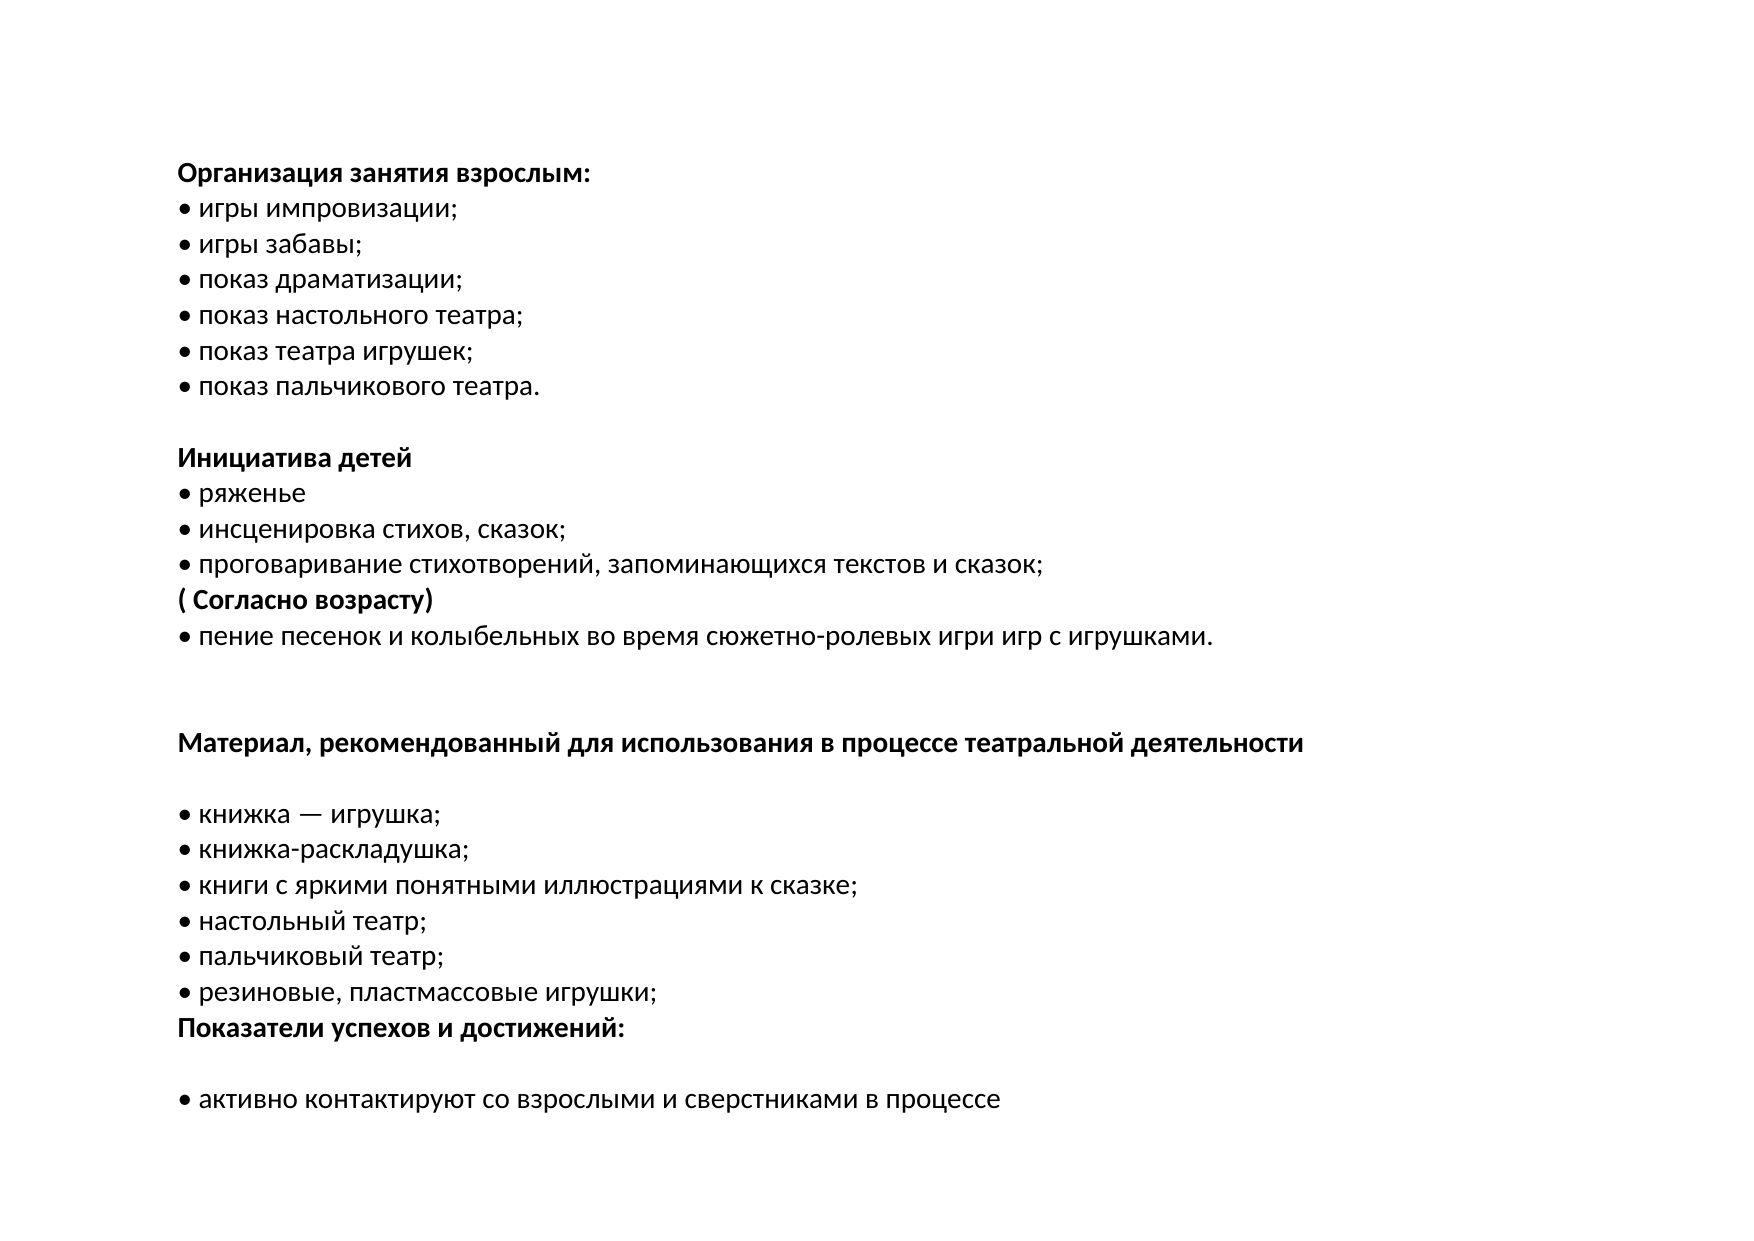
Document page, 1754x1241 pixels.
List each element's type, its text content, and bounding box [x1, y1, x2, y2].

text • книги с яркими понятными иллюстрациями к сказке; [177, 866, 1665, 902]
text • показ драматизации; [177, 261, 1665, 296]
text • настольный театр; [177, 902, 1665, 937]
text • показ настольного театра; [177, 296, 1665, 332]
text • книжка — игрушка; [177, 795, 1665, 831]
text Инициатива детей [177, 439, 1665, 474]
text Показатели успехов и достижений: [177, 1009, 1665, 1044]
text • показ пальчикового театра. [177, 367, 1665, 403]
text • пение песенок и колыбельных во время сюжетно-ролевых игри игр с игрушками. [177, 617, 1665, 652]
text • ряженье [177, 474, 1665, 510]
text • резиновые, пластмассовые игрушки; [177, 973, 1665, 1009]
text Материал, рекомендованный для использования в процессе театральной деятельности [177, 724, 1665, 759]
text • пальчиковый театр; [177, 937, 1665, 973]
text Организация занятия взрослым: [177, 154, 1665, 189]
text • инсценировка стихов, сказок; [177, 510, 1665, 546]
text • активно контактируют со взрослыми и сверстниками в процессе [177, 1080, 1665, 1116]
text • проговаривание стихотворений, запоминающихся текстов и сказок; [177, 546, 1665, 581]
text • книжка-раскладушка; [177, 831, 1665, 866]
text • игры забавы; [177, 225, 1665, 261]
text ( Согласно возрасту) [177, 581, 1665, 617]
text • показ театра игрушек; [177, 332, 1665, 367]
text • игры импровизации; [177, 189, 1665, 225]
